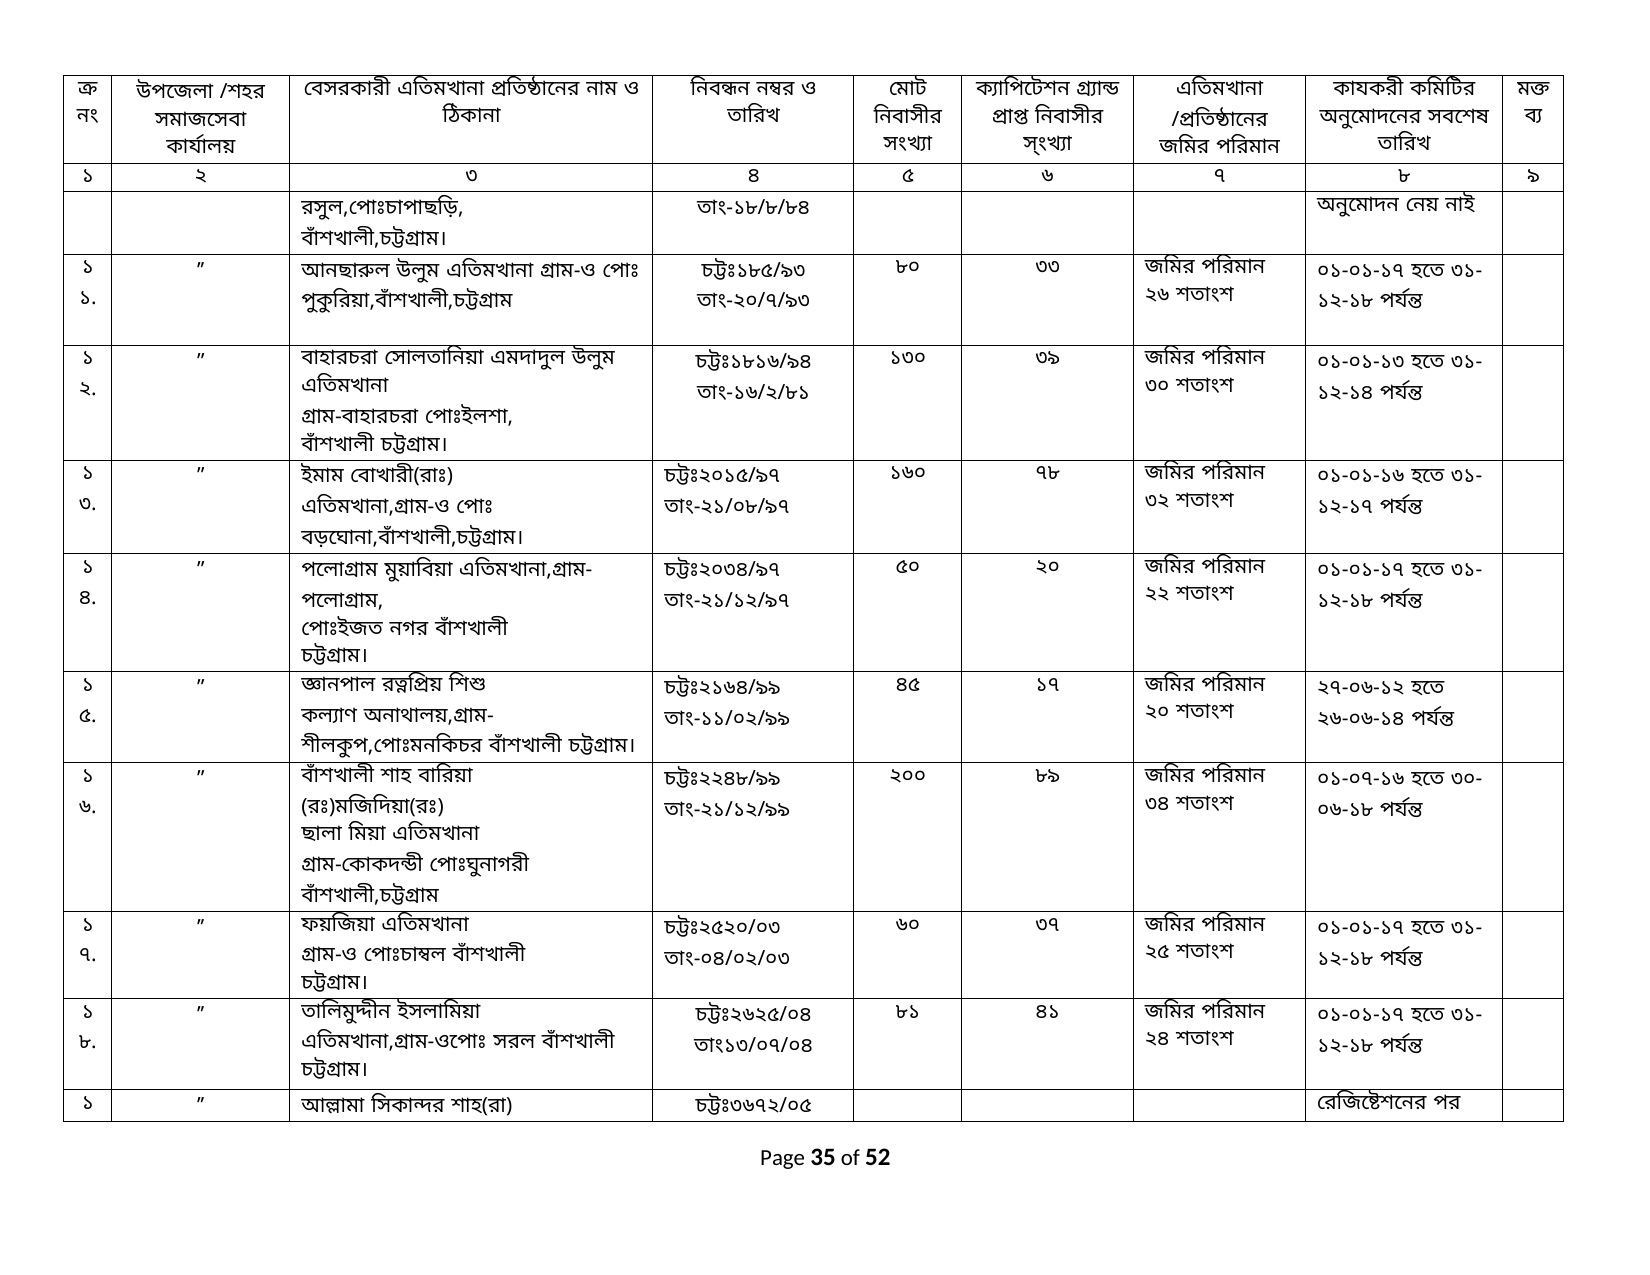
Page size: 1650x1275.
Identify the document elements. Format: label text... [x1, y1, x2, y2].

table_cell ৭ [1134, 164, 1305, 191]
table_cell জমির পরিমান ৩৪ শতাংশ [1134, 763, 1305, 911]
table_header ক্র নং [64, 76, 111, 162]
table_cell আল্লামা সিকান্দর শাহ(রা) এতিমখানা,গ্রাম-ও পোঃ সরল,বাঁশখালী চট্টগ্রাম। [290, 1090, 652, 1121]
table_cell ৩৯ [962, 346, 1133, 459]
table_cell ১৩০ [854, 346, 961, 459]
table_cell ১৭. [64, 912, 111, 998]
table_cell ১২. [64, 346, 111, 459]
table_header মোট নিবাসীর সংখ্যা [854, 76, 961, 162]
table_cell [854, 1090, 961, 1121]
table_cell চট্টঃ৩৬৭২/০৫ তাং-১৩/০৫/০৫ [653, 1090, 853, 1121]
table_cell [1503, 672, 1563, 762]
table_cell ১৭ [962, 672, 1133, 762]
table_cell [1503, 912, 1563, 998]
table_cell ’’ [112, 255, 289, 345]
table_cell ৩ [290, 164, 652, 191]
table_cell [1503, 999, 1563, 1089]
table_cell [1503, 461, 1563, 553]
table_cell [1503, 255, 1563, 345]
table_cell ৮০ [854, 255, 961, 345]
table_cell ৩৩ [962, 255, 1133, 345]
table_cell ৮ [1306, 164, 1502, 191]
table_header মক্তব্য [1503, 76, 1563, 162]
table_header কাযকরী কমিটির অনুমোদনের সবশেষ তারিখ [1306, 76, 1502, 162]
table_cell ” [112, 763, 289, 911]
table_cell বাহারচরা সোলতানিয়া এমদাদুল উলুম এতিমখানা গ্রাম-বাহারচরা পোঃইলশা, বাঁশখালী চট্টগ্রাম। [290, 346, 652, 459]
table_cell ৪ [653, 164, 853, 191]
table_cell ৬ [962, 164, 1133, 191]
table_cell ০১-০১-১৭ হতে ৩১-১২-১৮ পর্যন্ত [1306, 554, 1502, 671]
table_cell চট্টঃ১৮১৬/৯৪ তাং-১৬/২/৮১ [653, 346, 853, 459]
table_cell চট্টঃ২১৬৪/৯৯ তাং-১১/০২/৯৯ [653, 672, 853, 762]
table_cell পলোগ্রাম মুয়াবিয়া এতিমখানা,গ্রাম-পলোগ্রাম, পোঃইজত নগর বাঁশখালী চট্টগ্রাম। [290, 554, 652, 671]
table_cell [1134, 192, 1305, 254]
table_cell ১৮. [64, 999, 111, 1089]
table_cell ০১-০১-১৩ হতে ৩১-১২-১৪ পর্যন্ত [1306, 346, 1502, 459]
table_cell ৪১ [962, 999, 1133, 1089]
table_cell চট্টঃ২২৪৮/৯৯ তাং-২১/১২/৯৯ [653, 763, 853, 911]
table_cell জমির পরিমান ২০ শতাংশ [1134, 672, 1305, 762]
table_cell ফয়জিয়া এতিমখানা গ্রাম-ও পোঃচাম্বল বাঁশখালী চট্টগ্রাম। [290, 912, 652, 998]
table_header বেসরকারী এতিমখানা প্রতিষ্ঠানের নাম ও ঠিকানা [290, 76, 652, 162]
table_cell রেজিষ্টেশনের পর হতে কার্যকরী কমিটি অনুমোদন নেয় নাই [1306, 192, 1502, 254]
table_cell চট্টঃ১৮৫/৯৩ তাং-২০/৭/৯৩ [653, 255, 853, 345]
table_header এতিমখানা /প্রতিষ্ঠানের জমির পরিমান [1134, 76, 1305, 162]
table_cell ” [112, 554, 289, 671]
table_cell ’’ [112, 912, 289, 998]
table_cell [962, 1090, 1133, 1121]
table_cell ৩৭ [962, 912, 1133, 998]
table_header নিবন্ধন নম্বর ও তারিখ [653, 76, 853, 162]
table_cell জমির পরিমান ২৬ শতাংশ [1134, 255, 1305, 345]
table_cell ৮৯ [962, 763, 1133, 911]
table_cell ২৭-০৬-১২ হতে ২৬-০৬-১৪ পর্যন্ত [1306, 672, 1502, 762]
table_cell ০১-০১-১৬ হতে ৩১-১২-১৭ পর্যন্ত [1306, 461, 1502, 553]
table_cell [1503, 346, 1563, 459]
table_cell ইমাম বোখারী(রাঃ) এতিমখানা,গ্রাম-ও পোঃ বড়ঘোনা,বাঁশখালী,চট্টগ্রাম। [290, 461, 652, 553]
table_cell ” [112, 461, 289, 553]
table_cell ০১-০১-১৭ হতে ৩১-১২-১৮ পর্যন্ত [1306, 255, 1502, 345]
table_cell চট্টঃ২৬২৫/০৪ তাং১৩/০৭/০৪ [653, 999, 853, 1089]
table_cell চট্টঃ২০১৫/৯৭ তাং-২১/০৮/৯৭ [653, 461, 853, 553]
table_cell ’’ [112, 1090, 289, 1121]
table_cell চট্টঃ১১০৪/৮৪ তাং-১৮/৮/৮৪ [653, 192, 853, 254]
table_cell ৭৮ [962, 461, 1133, 553]
table_cell [1503, 192, 1563, 254]
table_cell কদম রসুল হামেদিয়া মুনিরিয়া এতিমখানা,গ্রাম-কদম রসুল,পোঃচাপাছড়ি, বাঁশখালী,চট্টগ্রাম। [290, 192, 652, 254]
table_cell ৪৫ [854, 672, 961, 762]
table_cell [1503, 554, 1563, 671]
table_cell ০১-০১-১৭ হতে ৩১-১২-১৮ পর্যন্ত [1306, 912, 1502, 998]
table_cell জমির পরিমান ৩০ শতাংশ [1134, 346, 1305, 459]
table_cell ৯ [1503, 164, 1563, 191]
table_cell চট্টঃ২৫২০/০৩ তাং-০৪/০২/০৩ [653, 912, 853, 998]
table_cell রেজিষ্টেশনের পর হতে কার্যকরী কমিটি অনুমোদন নেয় নাই [1306, 1090, 1502, 1121]
table_cell আনছারুল উলুম এতিমখানা গ্রাম-ও পোঃ পুকুরিয়া,বাঁশখালী,চট্টগ্রাম [290, 255, 652, 345]
table_cell ০১-০৭-১৬ হতে ৩০-০৬-১৮ পর্যন্ত [1306, 763, 1502, 911]
table_cell ১৯. [64, 1090, 111, 1121]
table_cell ৮১ [854, 999, 961, 1089]
table_cell জমির পরিমান ২৫ শতাংশ [1134, 912, 1305, 998]
table_cell জমির পরিমান ২২ শতাংশ [1134, 554, 1305, 671]
table_cell ১০. [64, 192, 111, 254]
table_cell বাঁশখালী শাহ বারিয়া (রঃ)মজিদিয়া(রঃ) ছালা মিয়া এতিমখানা গ্রাম-কোকদন্ডী পোঃঘুনাগরী বাঁশখালী,চট্টগ্রাম [290, 763, 652, 911]
table_cell জ্ঞানপাল রত্নপ্রিয় শিশু কল্যাণ অনাথালয়,গ্রাম- শীলকুপ,পোঃমনকিচর বাঁশখালী চট্টগ্রাম। [290, 672, 652, 762]
table_cell ৫০ [854, 554, 961, 671]
table_header ক্যাপিটেশন গ্র্যান্ড প্রাপ্ত নিবাসীর স্ংখ্যা [962, 76, 1133, 162]
table_cell ২ [112, 164, 289, 191]
table_cell চট্টঃ২০৩৪/৯৭ তাং-২১/১২/৯৭ [653, 554, 853, 671]
table_cell [962, 192, 1133, 254]
table_cell জমির পরিমান ২৪ শতাংশ [1134, 999, 1305, 1089]
table_cell ৫ [854, 164, 961, 191]
table_header উপজেলা /শহর সমাজসেবা কার্যালয় [112, 76, 289, 162]
table_cell ’’ [112, 999, 289, 1089]
table_cell ১৩. [64, 461, 111, 553]
table_cell ১১. [64, 255, 111, 345]
table_cell ২০ [962, 554, 1133, 671]
table_cell ৬০ [854, 912, 961, 998]
table_cell [1503, 1090, 1563, 1121]
table_cell ” [112, 672, 289, 762]
table_cell ২০০ [854, 763, 961, 911]
table_cell [854, 192, 961, 254]
table_cell জমির পরিমান ৩২ শতাংশ [1134, 461, 1305, 553]
table_cell ১ [64, 164, 111, 191]
table_cell ০১-০১-১৭ হতে ৩১-১২-১৮ পর্যন্ত [1306, 999, 1502, 1089]
table_cell [1503, 763, 1563, 911]
table_cell ’’ [112, 192, 289, 254]
table_cell ১৪. [64, 554, 111, 671]
table_cell ১৬. [64, 763, 111, 911]
table_cell [1134, 1090, 1305, 1121]
table_cell ১৬০ [854, 461, 961, 553]
table_cell ” [112, 346, 289, 459]
table_cell তালিমুদ্দীন ইসলামিয়া এতিমখানা,গ্রাম-ওপোঃ সরল বাঁশখালী চট্টগ্রাম। [290, 999, 652, 1089]
table_cell ১৫. [64, 672, 111, 762]
